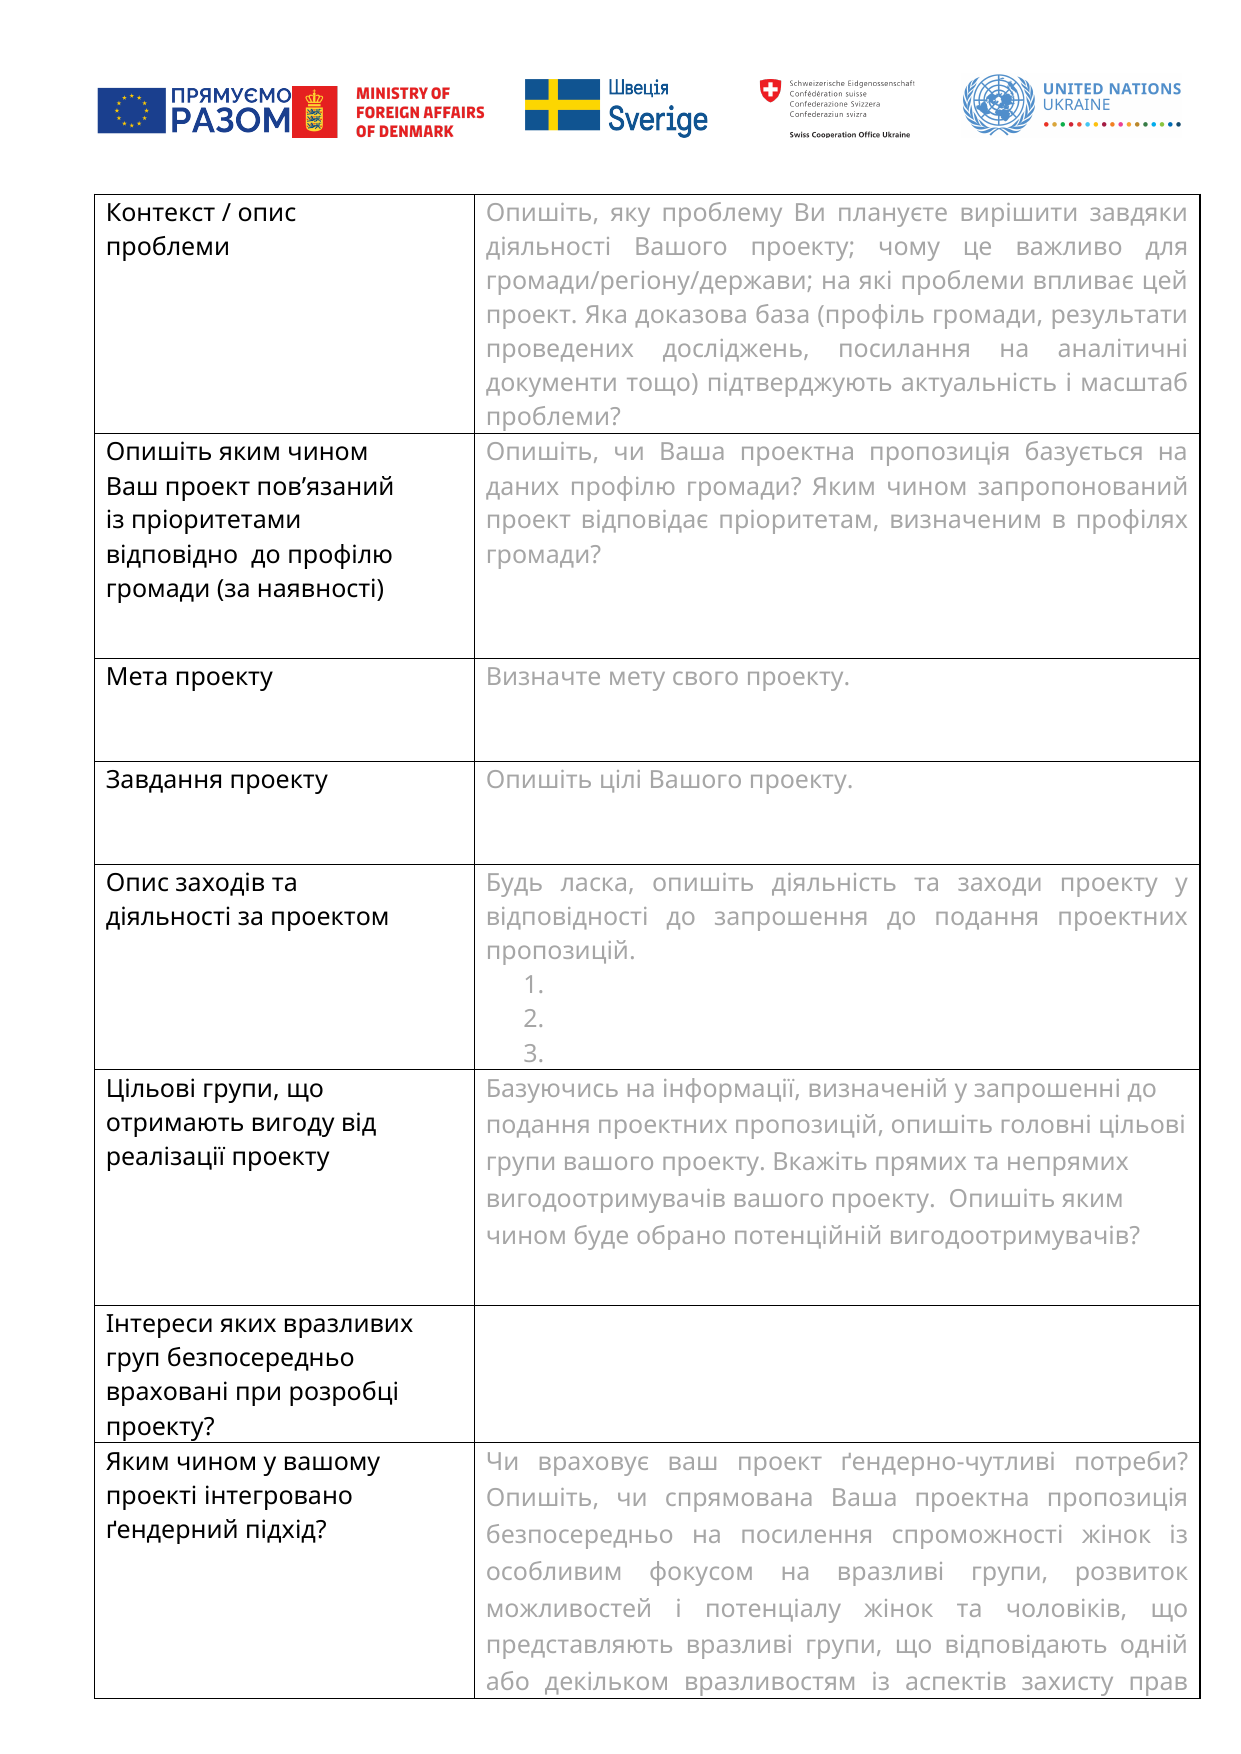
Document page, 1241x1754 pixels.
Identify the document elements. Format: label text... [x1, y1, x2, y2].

picture [93, 83, 505, 138]
table_cell Завдання проекту [95, 762, 474, 864]
table_cell Цільові групи, що отримають вигоду від реалізації проекту [95, 1070, 474, 1305]
table_cell Будь ласка, опишіть діяльність та заходи проекту у відповідності до запрошення до подання проектних пропозицій. [475, 865, 1199, 1069]
table_cell Базуючись на інформації, визначеній у запрошенні до подання проектних пропозицій, опишіть головні цільові групи вашого проекту. Вкажіть прямих та непрямих вигодоотримувачів вашого проекту. Опишіть яким чином буде обрано потенційній вигодоотримувачів? [475, 1070, 1199, 1305]
table_cell Опишіть, чи Ваша проектна пропозиція базується на даних профілю громади? Яким чином запропонований проект відповідає пріоритетам, визначеним в профілях громади? [475, 434, 1199, 657]
table_cell Визначте мету свого проекту. [475, 659, 1199, 761]
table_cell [475, 1443, 1199, 1698]
picture [961, 73, 1183, 138]
table_cell [475, 1306, 1199, 1442]
table_cell Опишіть цілі Вашого проекту. [475, 762, 1199, 864]
table_cell Контекст / опис проблеми [95, 195, 474, 433]
table_cell Опишіть яким чином Ваш проект пов’язаний із пріоритетами відповідно до профілю громади (за наявності) [95, 434, 474, 657]
table_cell Інтереси яких вразливих груп безпосередньо враховані при розробці проекту? [95, 1306, 474, 1442]
table_cell Опишіть, яку проблему Ви плануєте вирішити завдяки діяльності Вашого проекту; чому це важливо для громади/регіону/держави; на які проблеми впливає цей проект. Яка доказова база (профіль громади, результати проведених досліджень, посилання на аналітичні документи тощо) підтверджують актуальність і масштаб проблеми? [475, 195, 1199, 433]
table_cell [95, 1443, 474, 1698]
picture [525, 79, 708, 138]
table_cell Мета проекту [95, 659, 474, 761]
table_cell Опис заходів та діяльності за проектом [95, 865, 474, 1069]
